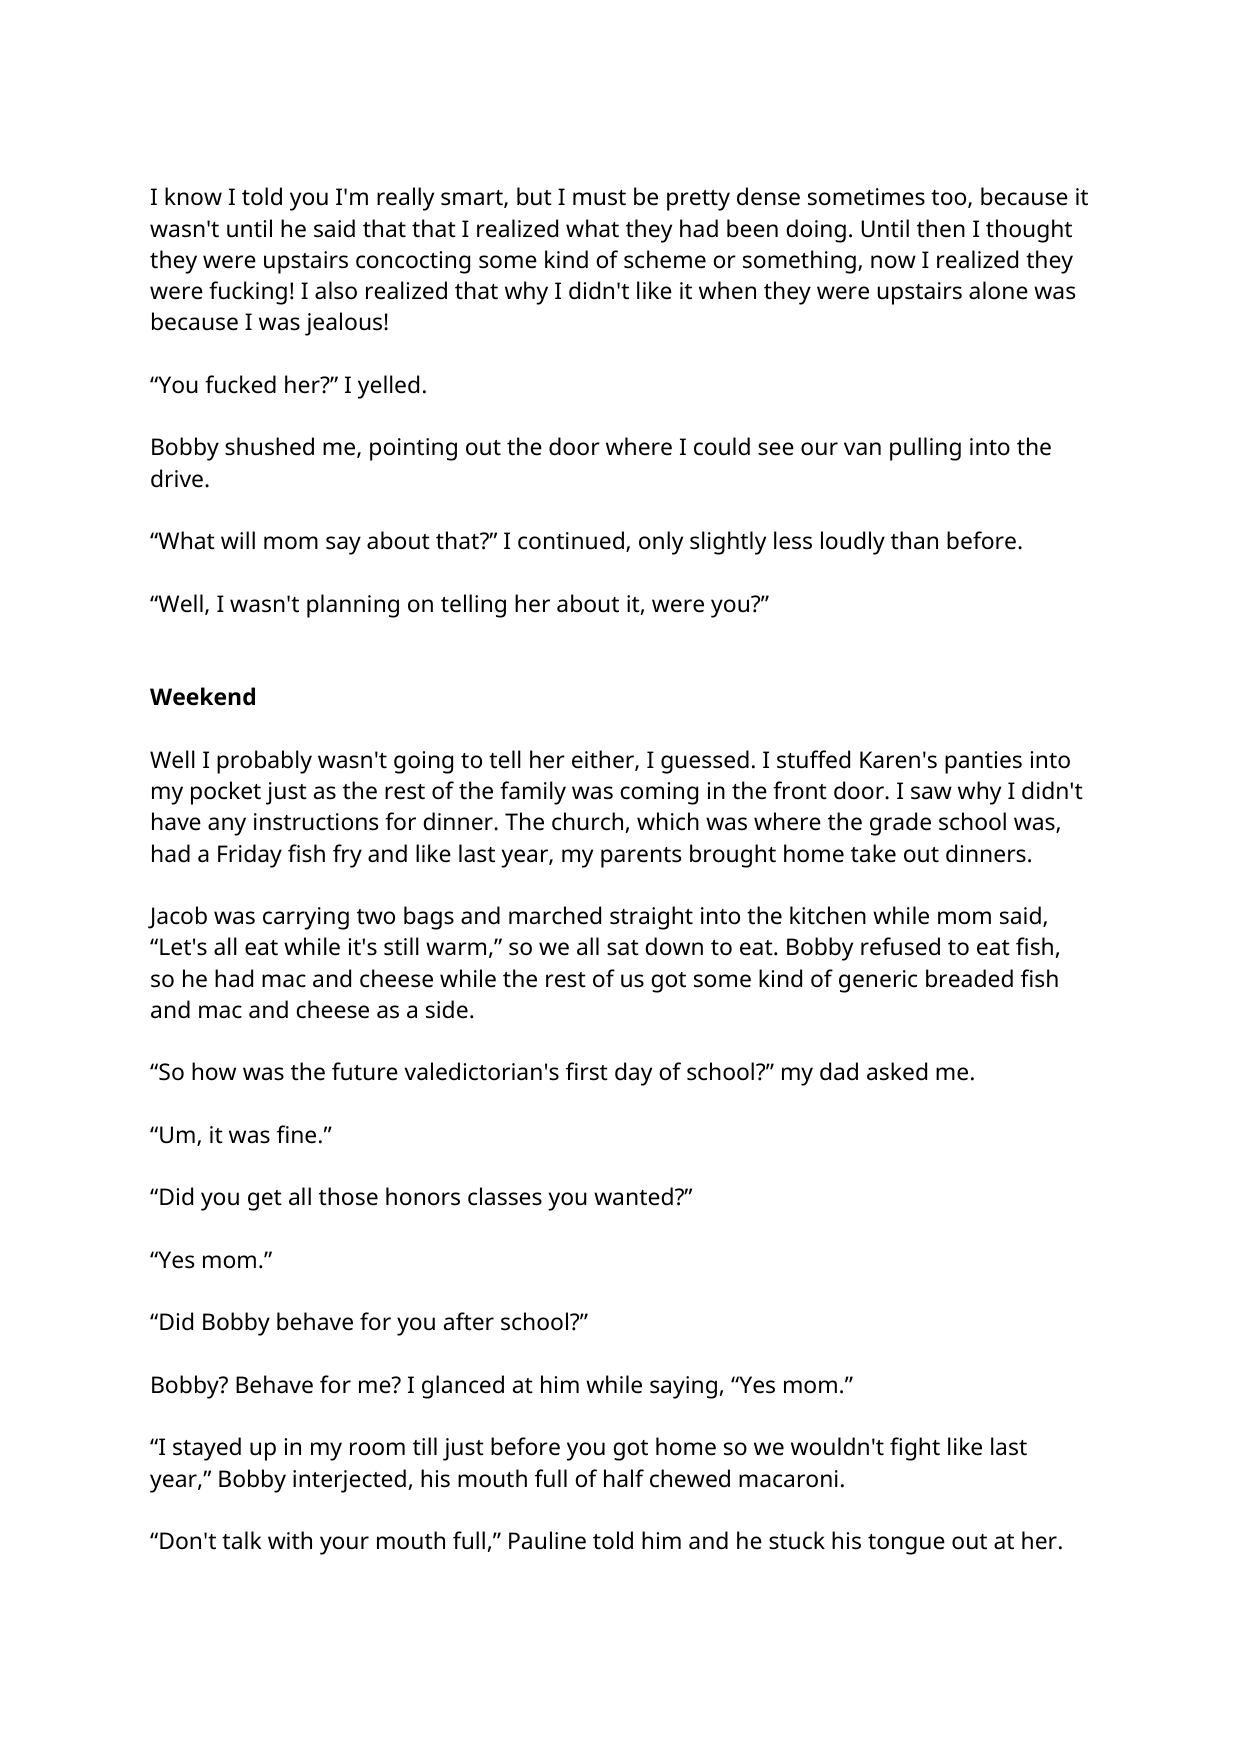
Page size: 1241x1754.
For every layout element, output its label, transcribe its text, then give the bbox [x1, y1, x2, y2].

text Jacob was carrying two bags and marched straight into the kitchen while mom said, “Let's all eat while it's still warm,” so we all sat down to eat. Bobby refused to eat fish, so he had mac and cheese while the rest of us got some kind of generic breaded fish and mac and cheese as a side. [150, 900, 1090, 1025]
text I know I told you I'm really smart, but I must be pretty dense sometimes too, because it wasn't until he said that that I realized what they had been doing. Until then I thought they were upstairs concocting some kind of scheme or something, now I realized they were fucking! I also realized that why I didn't like it when they were upstairs alone was because I was jealous! [150, 181, 1090, 337]
text Bobby shushed me, pointing out the door where I could see our van pulling into the drive. [150, 431, 1090, 494]
text Bobby? Behave for me? I glanced at him while saying, “Yes mom.” [150, 1369, 1090, 1400]
text “Did you get all those honors classes you wanted?” [150, 1181, 1090, 1212]
text “Well, I wasn't planning on telling her about it, were you?” [150, 587, 1090, 619]
text “So how was the future valedictorian's first day of school?” my dad asked me. [150, 1056, 1090, 1087]
text “Did Bobby behave for you after school?” [150, 1306, 1090, 1337]
text Weekend [150, 681, 1090, 712]
text Well I probably wasn't going to tell her either, I guessed. I stuffed Karen's panties into my pocket just as the rest of the family was coming in the front door. I saw why I didn't have any instructions for dinner. The church, which was where the grade school was, had a Friday fish fry and like last year, my parents brought home take out dinners. [150, 744, 1090, 869]
text “You fucked her?” I yelled. [150, 369, 1090, 400]
text “Don't talk with your mouth full,” Pauline told him and he stuck his tongue out at her. [150, 1525, 1090, 1556]
text “I stayed up in my room till just before you got home so we wouldn't fight like last year,” Bobby interjected, his mouth full of half chewed macaroni. [150, 1431, 1090, 1494]
text “Um, it was fine.” [150, 1119, 1090, 1150]
text “Yes mom.” [150, 1244, 1090, 1275]
text “What will mom say about that?” I continued, only slightly less loudly than before. [150, 525, 1090, 556]
